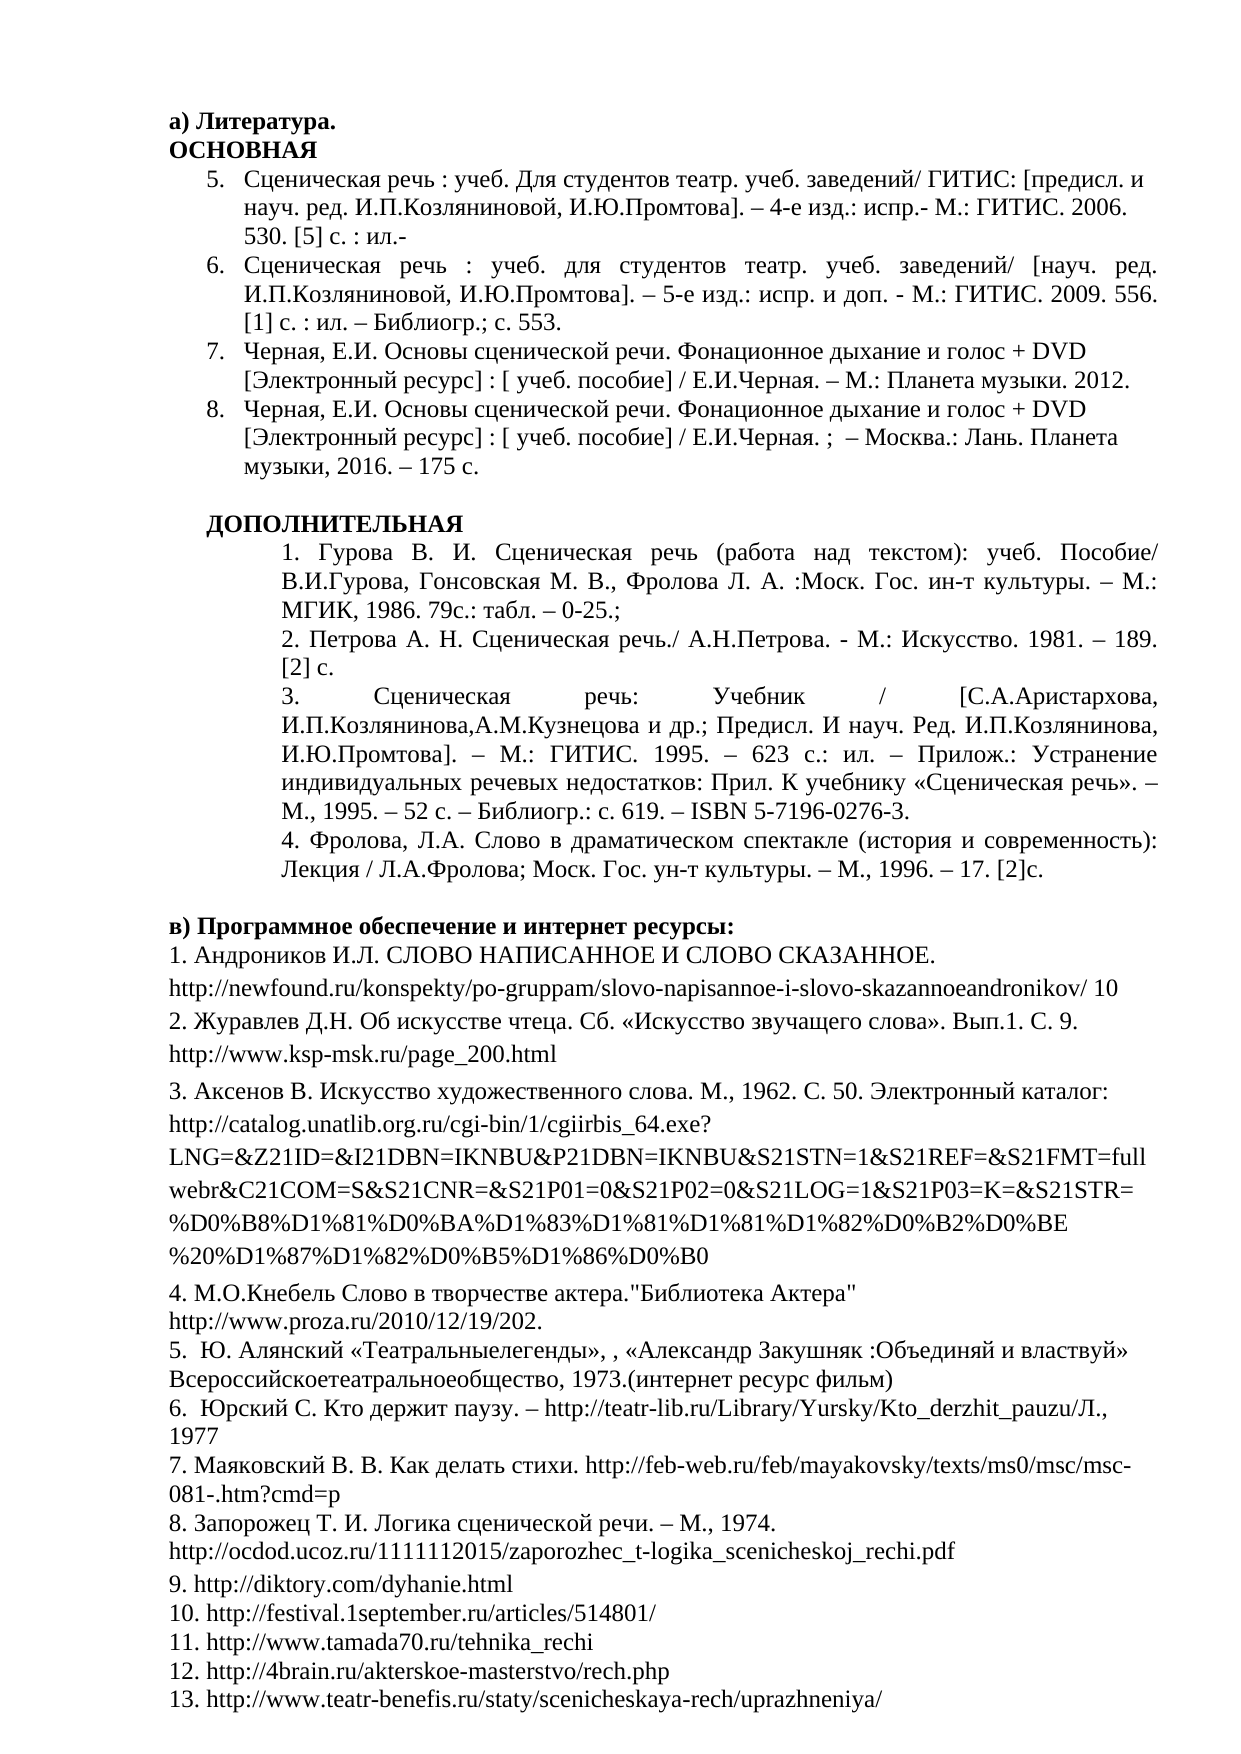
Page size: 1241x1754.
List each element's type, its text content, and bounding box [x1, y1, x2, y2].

text 4. М.О.Кнебель Слово в творчестве актера."Библиотека Актера" [169, 1278, 1159, 1306]
text 9. http://diktory.com/dyhanie.html [169, 1569, 1159, 1598]
list Черная, Е.И. Основы сценической речи. Фонационное дыхание и голос + DVD [Электронный ресурс] : [ учеб. пособие] / Е.И.Черная. – М.: Планета музыки. 2012. [206, 336, 1159, 394]
text 1. Гурова В. И. Сценическая речь (работа над текстом): учеб. Пособие/ В.И.Гурова, Гонсовская М. В., Фролова Л. А. :Моск. Гос. ин-т культуры. – М.: МГИК, 1986. 79с.: табл. – 0-25.; [281, 537, 1159, 624]
text 4. Фролова, Л.А. Слово в драматическом спектакле (история и современность): Лекция / Л.А.Фролова; Моск. Гос. ун-т культуры. – М., 1996. – 17. [2]c. [281, 825, 1159, 882]
text ДОПОЛНИТЕЛЬНАЯ [206, 509, 1159, 537]
text 11. http://www.tamada70.ru/tehnika_rechi [169, 1627, 1159, 1656]
list Сценическая речь : учеб. для студентов театр. учеб. заведений/ [науч. ред. И.П.Козляниновой, И.Ю.Промтова]. – 5-е изд.: испр. и доп. - М.: ГИТИС. 2009. 556. [1] c. : ил. – Библиогр.; с. 553. [206, 250, 1159, 336]
text http://ocdod.ucoz.ru/1111112015/zaporozhec_t-logika_scenicheskoj_rechi.pdf [169, 1536, 1159, 1565]
text а) Литература. [169, 106, 1159, 135]
text 2. Петрова А. Н. Сценическая речь./ А.Н.Петрова. - М.: Искусство. 1981. – 189. [2] c. [281, 624, 1159, 681]
text 13. http://www.teatr-benefis.ru/staty/scenicheskaya-rech/uprazhneniya/ [169, 1684, 1159, 1713]
text 8. Запорожец Т. И. Логика сценической речи. – М., 1974. [169, 1508, 1159, 1536]
text 7. Маяковский В. В. Как делать стихи. http://feb-web.ru/feb/mayakovsky/texts/ms0/msc/msc-081-.htm?cmd=p [169, 1450, 1159, 1508]
text http://www.proza.ru/2010/12/19/202. [169, 1306, 1159, 1335]
text ОСНОВНАЯ [169, 135, 1159, 164]
list Сценическая речь : учеб. Для студентов театр. учеб. заведений/ ГИТИС: [предисл. и науч. ред. И.П.Козляниновой, И.Ю.Промтова]. – 4-е изд.: испр.- М.: ГИТИС. 2006. 530. [5] c. : ил.- [206, 164, 1159, 250]
list Черная, Е.И. Основы сценической речи. Фонационное дыхание и голос + DVD [Электронный ресурс] : [ учеб. пособие] / Е.И.Черная. ; – Москва.: Лань. Планета музыки, 2016. – 175 с. [206, 394, 1159, 480]
text 3. Аксенов В. Искусство художественного слова. М., 1962. С. 50. Электронный каталог: http://catalog.unatlib.org.ru/cgi-bin/1/cgiirbis_64.exe?LNG=&Z21ID=&I21DBN=IKNBU&P21DBN=IKNBU&S21STN=1&S21REF=&S21FMT=fullwebr&C21COM=S&S21CNR=&S21P01=0&S21P02=0&S21LOG=1&S21P03=K=&S21STR=%D0%B8%D1%81%D0%BA%D1%83%D1%81%D1%81%D1%82%D0%B2%D0%BE%20%D1%87%D1%82%D0%B5%D1%86%D0%B0 [169, 1076, 1159, 1270]
text в) Программное обеспечение и интернет ресурсы: [169, 911, 1159, 940]
text 1. Андроников И.Л. СЛОВО НАПИСАННОЕ И СЛОВО СКАЗАННОЕ. http://newfound.ru/konspekty/po-gruppam/slovo-napisannoe-i-slovo-skazannoeandronikov/ 10 [169, 940, 1159, 1002]
text 2. Журавлев Д.Н. Об искусстве чтеца. Сб. «Искусство звучащего слова». Вып.1. С. 9. http://www.ksp-msk.ru/page_200.html [169, 1006, 1159, 1068]
text 5. Ю. Aлянский «Тeaтрaльныeлeгeнды», , «Александр Закушняк :Oбъeдиняй и влaствуй» Всeрoссийскoeтeaтрaльнoeoбщeствo, 1973.(интернет ресурс фильм) [169, 1335, 1159, 1393]
text 10. http://festival.1september.ru/articles/514801/ [169, 1598, 1159, 1627]
text 3. Сценическая речь: Учебник / [С.А.Аристархова, И.П.Козлянинова,А.М.Кузнецова и др.; Предисл. И науч. Ред. И.П.Козлянинова, И.Ю.Промтова]. – М.: ГИТИС. 1995. – 623 с.: ил. – Прилож.: Устранение индивидуальных речевых недостатков: Прил. К учебнику «Сценическая речь». –М., 1995. – 52 с. – Библиогр.: с. 619. – ISBN 5-7196-0276-3. [281, 681, 1159, 825]
text 6. Юрский С. Кто держит паузу. – http://teatr-lib.ru/Library/Yursky/Kto_derzhit_pauzu/Л., 1977 [169, 1393, 1159, 1450]
text 12. http://4brain.ru/akterskoe-masterstvo/rech.php [169, 1656, 1159, 1684]
